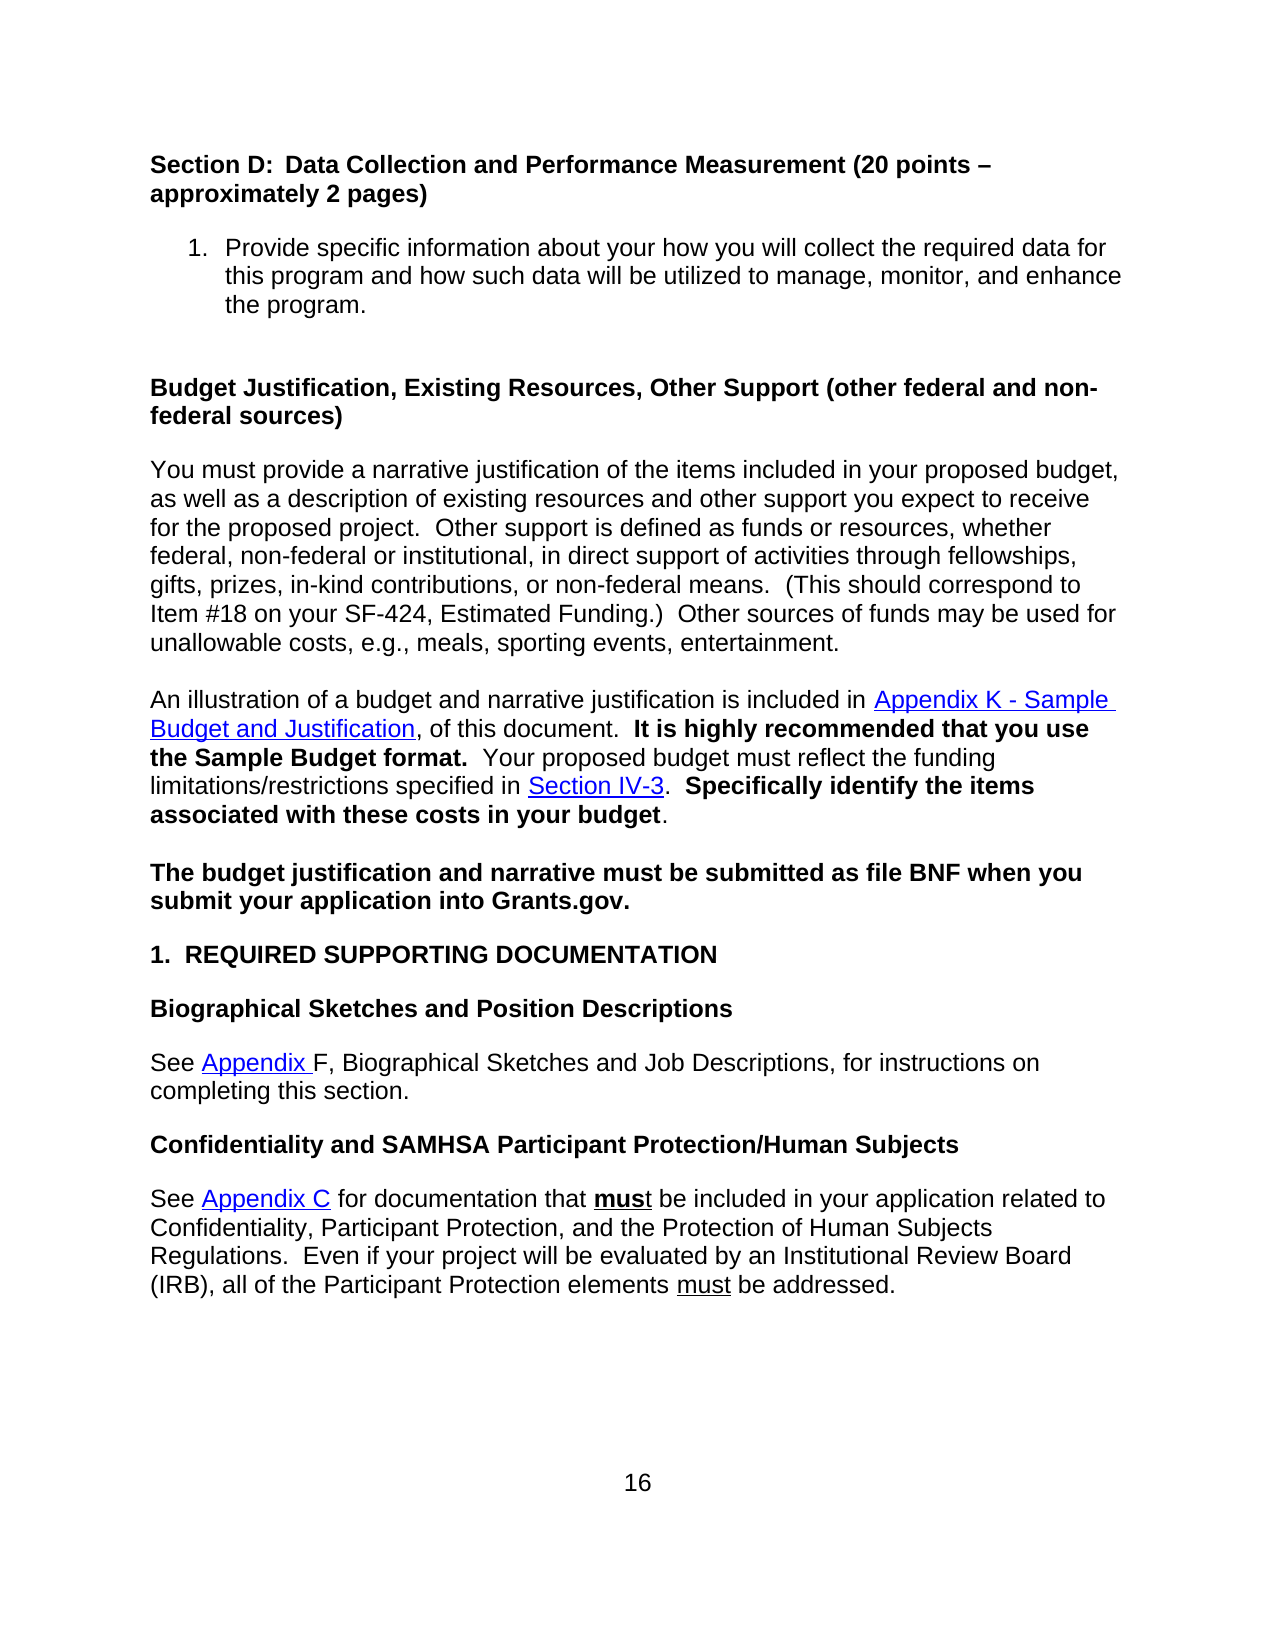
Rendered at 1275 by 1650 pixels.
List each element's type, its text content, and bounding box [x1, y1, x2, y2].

text The budget justification and narrative must be submitted as file BNF when you submit your application into Grants.gov. [150, 857, 1125, 915]
text Budget Justification, Existing Resources, Other Support (other federal and non-federal sources) [150, 372, 1125, 430]
subtitle 1. REQUIRED SUPPORTING DOCUMENTATION [150, 940, 1125, 969]
text You must provide a narrative justification of the items included in your proposed budget, as well as a description of existing resources and other support you expect to receive for the proposed project. Other support is defined as funds or resources, whether federal, non-federal or institutional, in direct support of activities through fellowships, gifts, prizes, in-kind contributions, or non-federal means. (This should correspond to Item #18 on your SF-424, Estimated Funding.) Other sources of funds may be used for unallowable costs, e.g., meals, sporting events, entertainment. [150, 455, 1125, 656]
text An illustration of a budget and narrative justification is included in Appendix K - Sample Budget and Justification, of this document. It is highly recommended that you use the Sample Budget format. Your proposed budget must reflect the funding limitations/restrictions specified in Section IV-3. Specifically identify the items associated with these costs in your budget. [150, 685, 1125, 829]
list Provide specific information about your how you will collect the required data for this program and how such data will be utilized to manage, monitor, and enhance the program. [187, 232, 1125, 319]
text See Appendix F, Biographical Sketches and Job Descriptions, for instructions on completing this section. [150, 1047, 1125, 1105]
subtitle Section D: Data Collection and Performance Measurement (20 points – approximately 2 pages) [150, 150, 1125, 207]
text Biographical Sketches and Position Descriptions [150, 994, 1125, 1022]
text See Appendix C for documentation that must be included in your application related to Confidentiality, Participant Protection, and the Protection of Human Subjects Regulations. Even if your project will be evaluated by an Institutional Review Board (IRB), all of the Participant Protection elements must be addressed. [150, 1184, 1125, 1299]
text Confidentiality and SAMHSA Participant Protection/Human Subjects [150, 1130, 1125, 1159]
